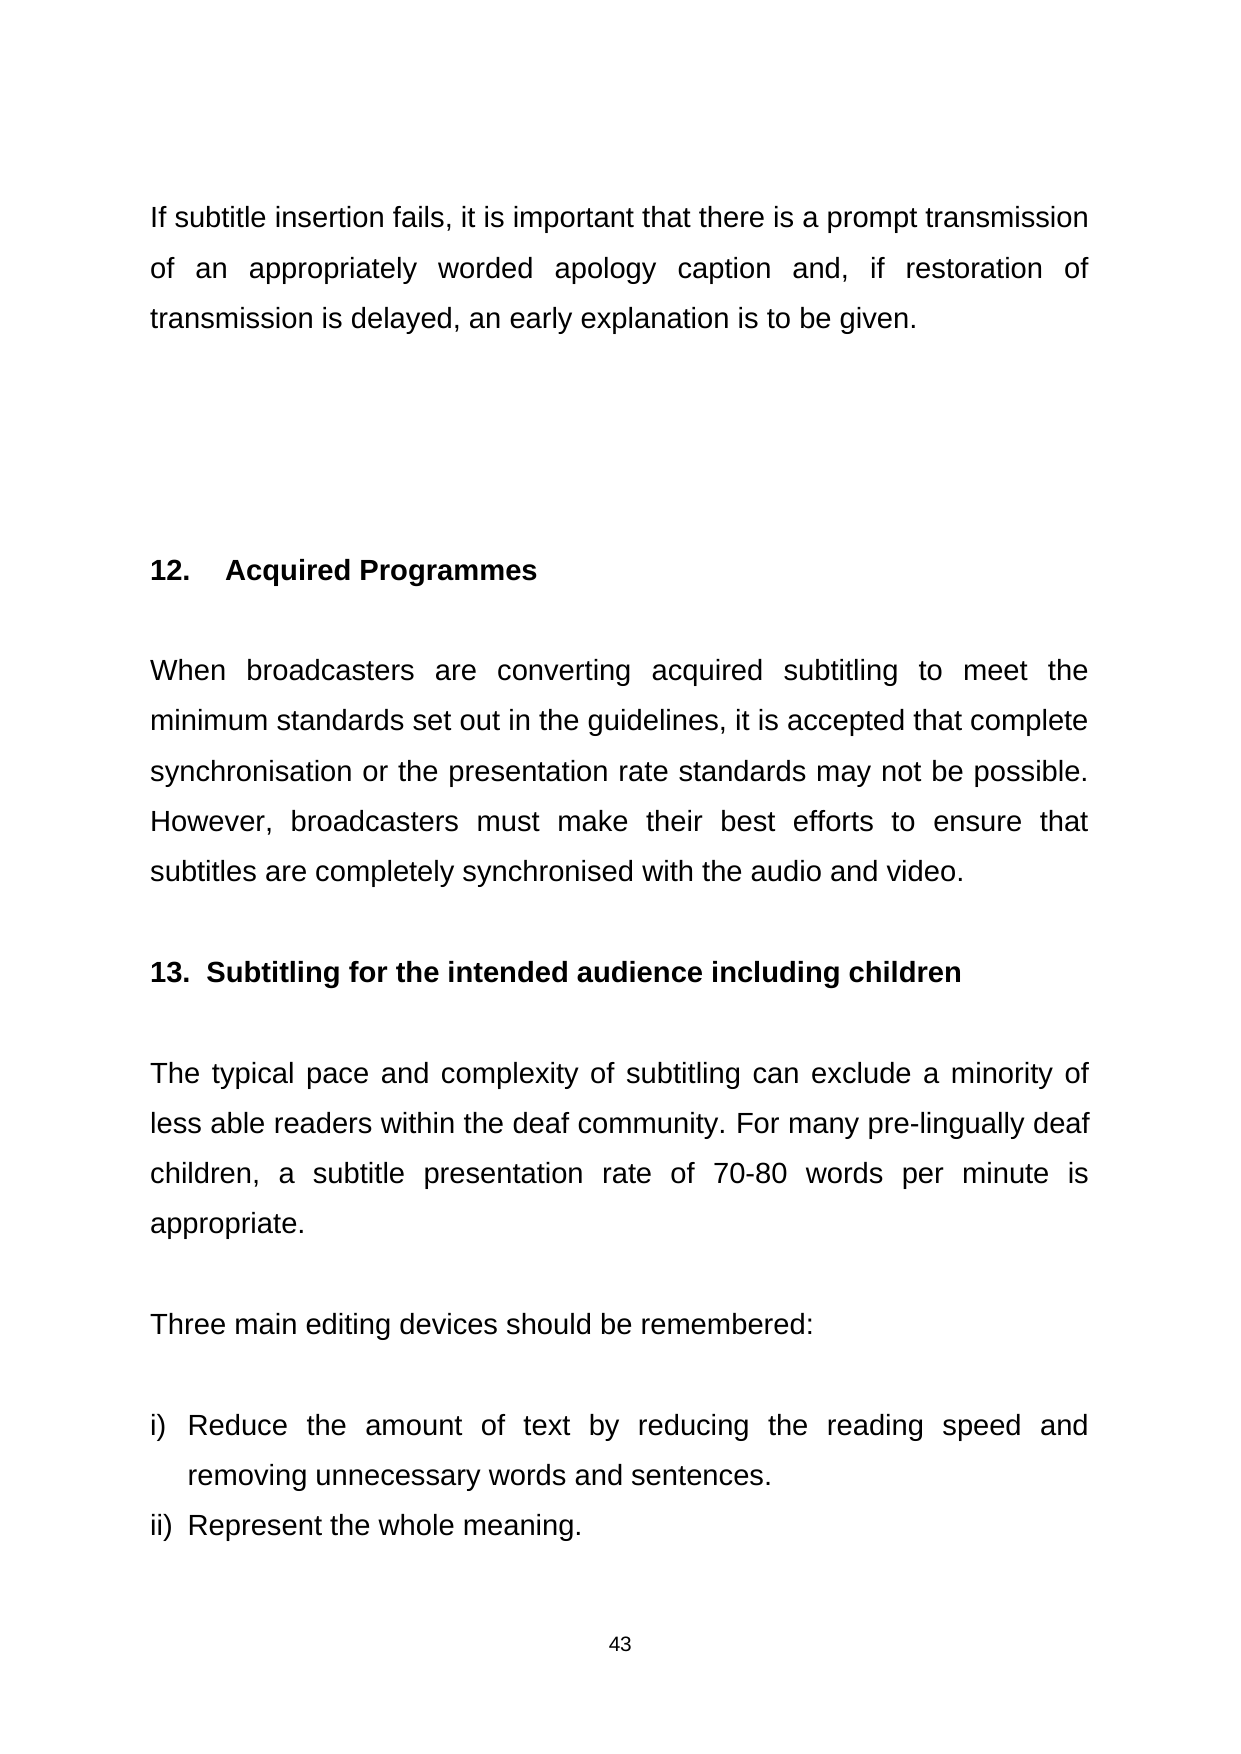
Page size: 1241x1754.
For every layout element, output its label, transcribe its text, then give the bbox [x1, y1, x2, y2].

list Acquired Programmes [150, 552, 1090, 586]
list Represent the whole meaning. [150, 1508, 1090, 1542]
text Three main editing devices should be remembered: [150, 1307, 1090, 1341]
text The typical pace and complexity of subtitling can exclude a minority of less able readers within the deaf community. For many pre-lingually deaf children, a subtitle presentation rate of 70-80 words per minute is appropriate. [150, 1056, 1090, 1240]
text When broadcasters are converting acquired subtitling to meet the minimum standards set out in the guidelines, it is accepted that complete synchronisation or the presentation rate standards may not be possible. However, broadcasters must make their best efforts to ensure that subtitles are completely synchronised with the audio and video. [150, 653, 1090, 888]
text If subtitle insertion fails, it is important that there is a prompt transmission of an appropriately worded apology caption and, if restoration of transmission is delayed, an early explanation is to be given. [150, 200, 1090, 334]
list Reduce the amount of text by reducing the reading speed and removing unnecessary words and sentences. [150, 1408, 1090, 1492]
list Subtitling for the intended audience including children [150, 955, 1090, 988]
